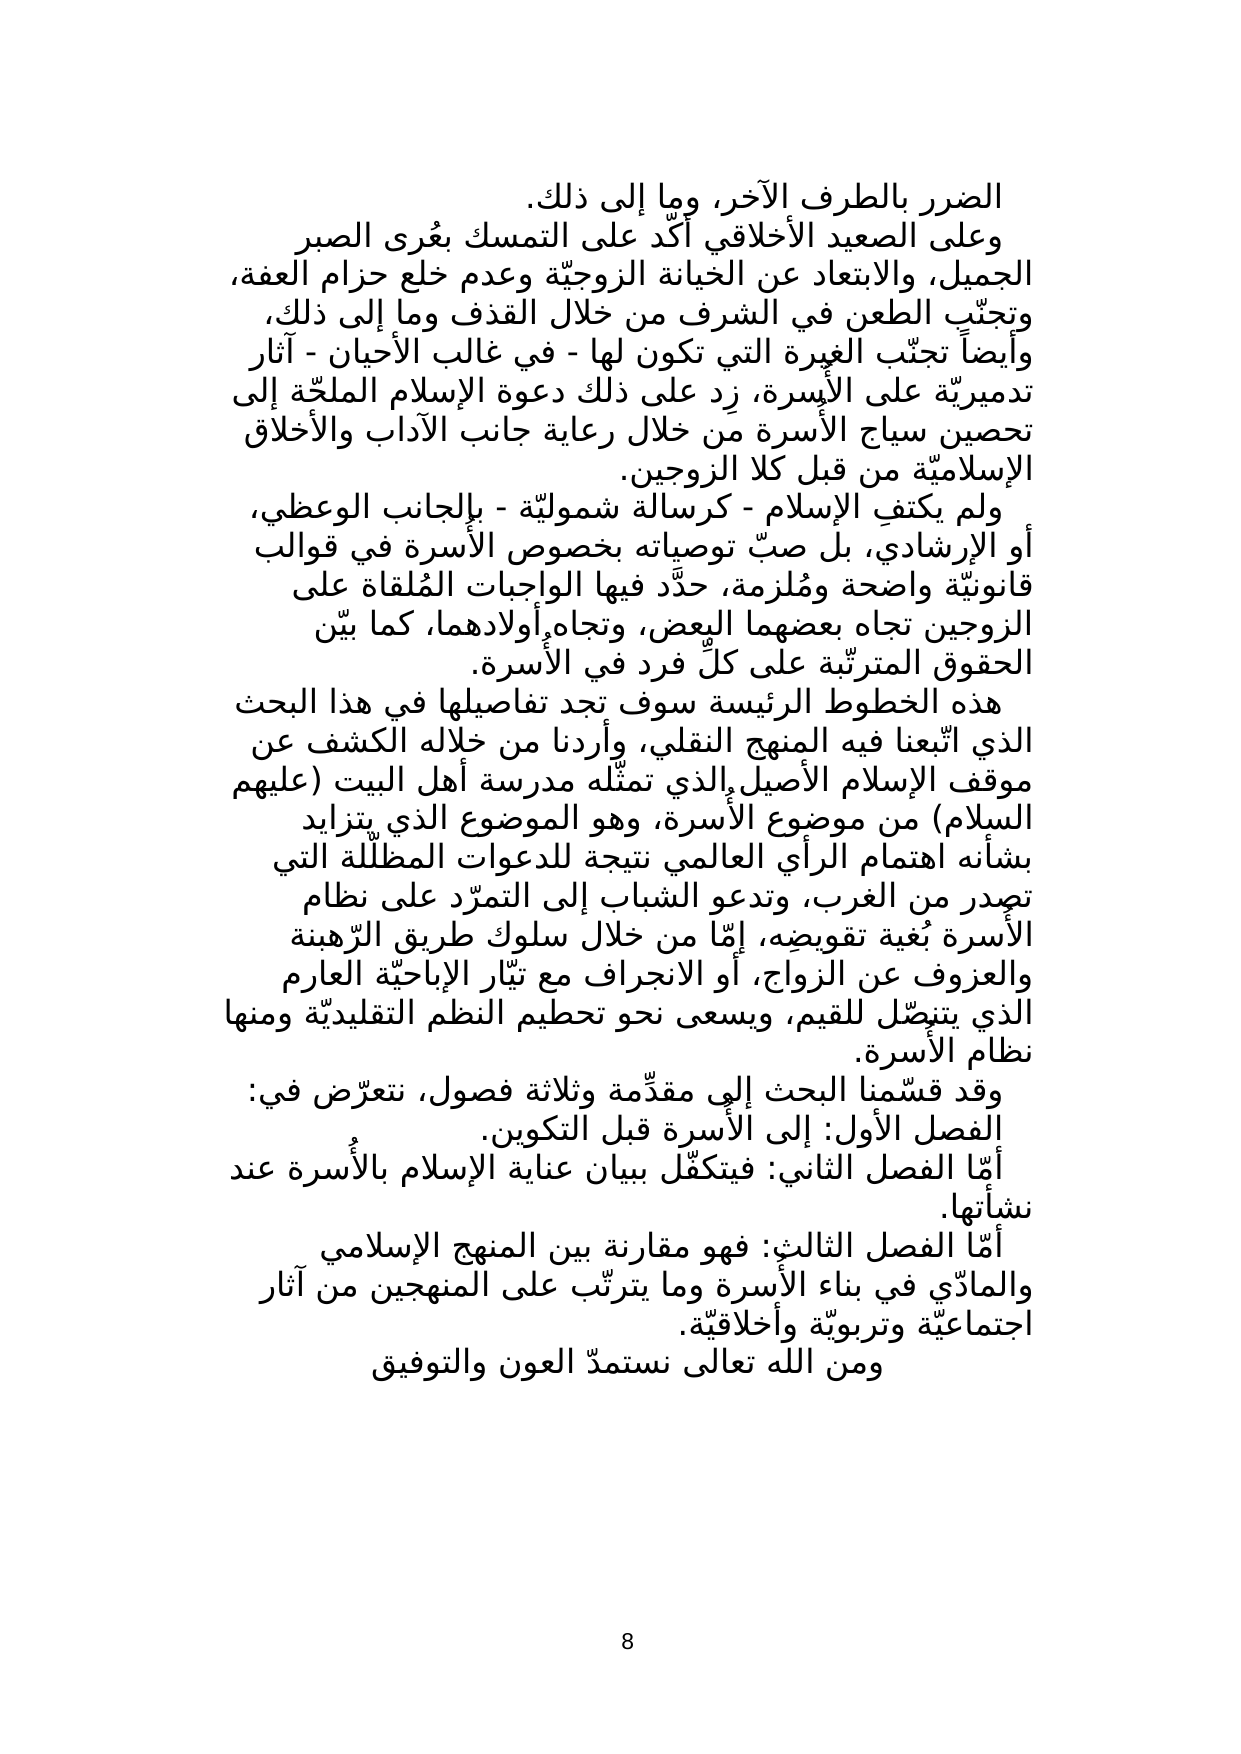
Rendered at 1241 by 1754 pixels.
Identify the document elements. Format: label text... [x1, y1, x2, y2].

text هذه الخطوط الرئيسة سوف تجد تفاصيلها في هذا البحث الذي اتّبعنا فيه المنهج النقلي، وأردنا من خلاله الكشف عن موقف الإسلام الأصيل الذي تمثّله مدرسة أهل البيت (عليهم السلام) من موضوع الأُسرة، وهو الموضوع الذي يتزايد بشأنه اهتمام الرأي العالمي نتيجة للدعوات المظلّلة التي تصدر من الغرب، وتدعو الشباب إلى التمرّد على نظام الأُسرة بُغية تقويضِه، إمّا من خلال سلوك طريق الرّهبنة والعزوف عن الزواج، أو الانجراف مع تيّار الإباحيّة العارم الذي يتنصّل للقيم، ويسعى نحو تحطيم النظم التقليديّة ومنها نظام الأُسرة. [222, 682, 1033, 1071]
text ولم يكتفِ الإسلام - كرسالة شموليّة - بالجانب الوعظي، أو الإرشادي، بل صبّ توصياته بخصوص الأُسرة في قوالب قانونيّة واضحة ومُلزمة، حدَّد فيها الواجبات المُلقاة على الزوجين تجاه بعضهما البعض، وتجاه أولادهما، كما بيّن الحقوق المترتّبة على كلِّ فرد في الأُسرة. [222, 488, 1033, 682]
text ومن الله تعالى نستمدّ العون والتوفيق [222, 1343, 1033, 1382]
text أمّا الفصل الثالث: فهو مقارنة بين المنهج الإسلامي والمادّي في بناء الأُسرة وما يترتّب على المنهجين من آثار اجتماعيّة وتربويّة وأخلاقيّة. [222, 1226, 1033, 1343]
text وقد قسّمنا البحث إلى مقدِّمة وثلاثة فصول، نتعرّض في: [222, 1071, 1033, 1110]
text وعلى الصعيد الأخلاقي أكّد على التمسك بعُرى الصبر الجميل، والابتعاد عن الخيانة الزوجيّة وعدم خلع حزام العفة، وتجنّب الطعن في الشرف من خلال القذف وما إلى ذلك، وأيضاً تجنّب الغيرة التي تكون لها - في غالب الأحيان - آثار تدميريّة على الأُسرة، زِد على ذلك دعوة الإسلام الملحّة إلى تحصين سياج الأُسرة من خلال رعاية جانب الآداب والأخلاق الإسلاميّة من قبل كلا الزوجين. [222, 216, 1033, 488]
text أمّا الفصل الثاني: فيتكفّل ببيان عناية الإسلام بالأُسرة عند نشأتها. [222, 1148, 1033, 1226]
text الفصل الأول: إلى الأُسرة قبل التكوين. [222, 1110, 1033, 1148]
text الضرر بالطرف الآخر، وما إلى ذلك. [222, 177, 1033, 216]
